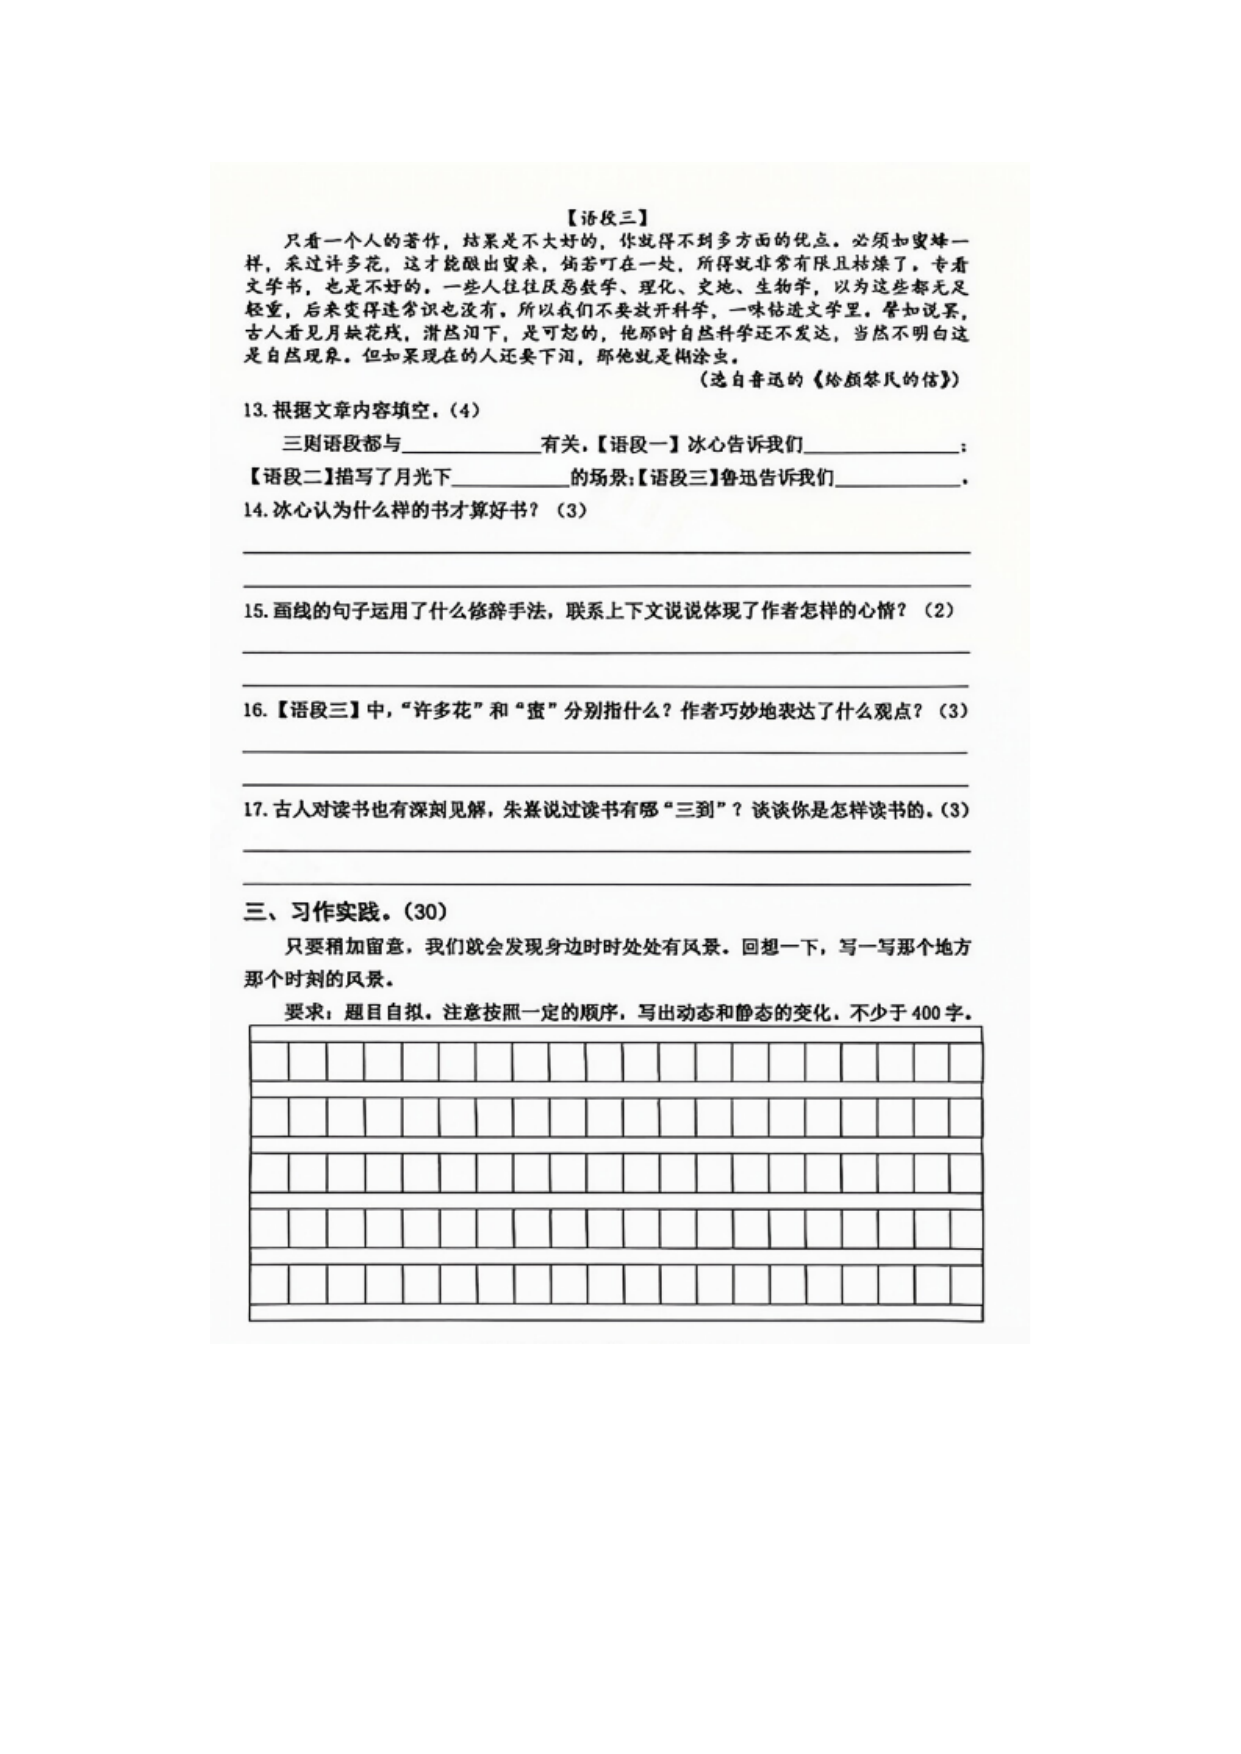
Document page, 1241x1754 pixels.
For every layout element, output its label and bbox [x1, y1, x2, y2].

picture [210, 162, 1031, 1344]
